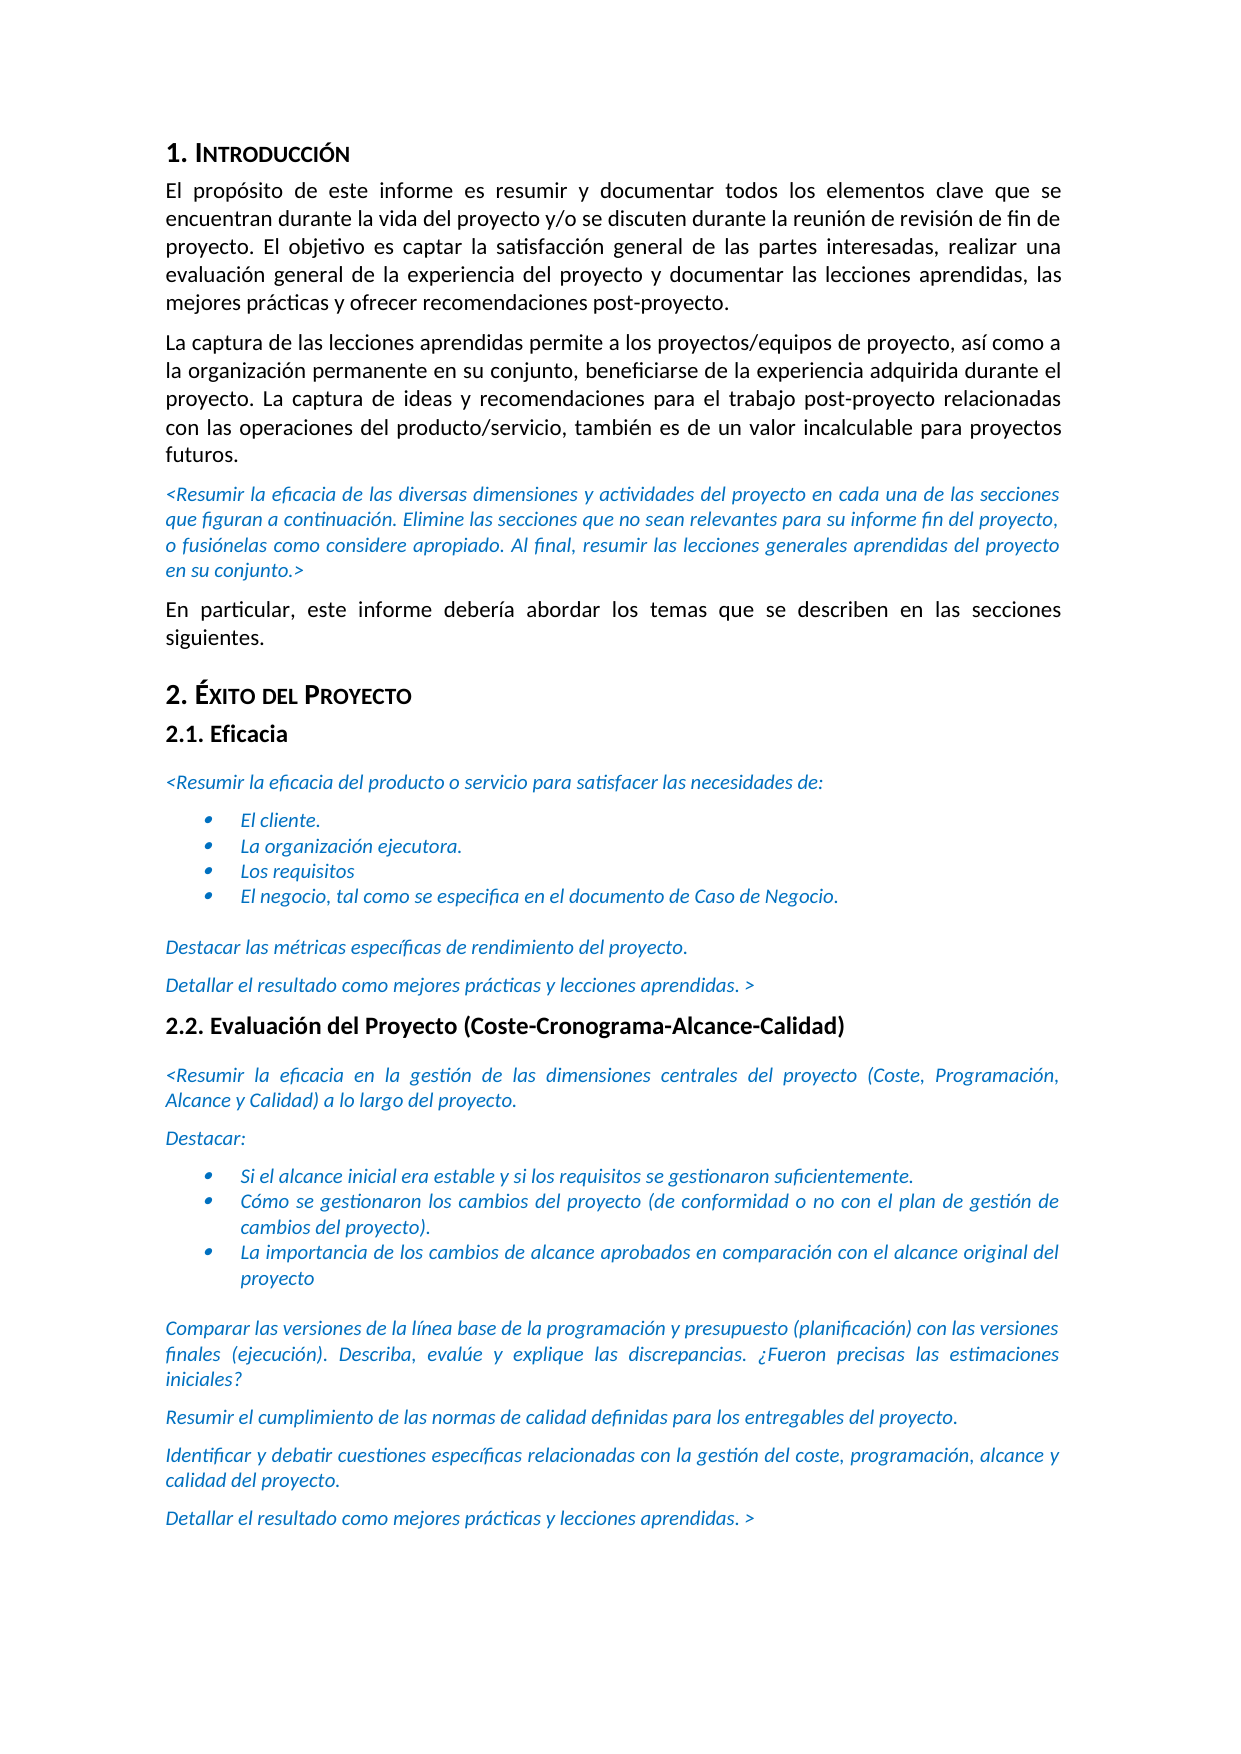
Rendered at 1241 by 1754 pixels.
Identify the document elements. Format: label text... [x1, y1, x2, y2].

subtitle Evaluación del Proyecto (Coste-Cronograma-Alcance-Calidad) [165, 1010, 1063, 1041]
subtitle Éxito del Proyecto [165, 676, 1063, 712]
list El negocio, tal como se especifica en el documento de Caso de Negocio. [203, 884, 1063, 909]
text Identificar y debatir cuestiones específicas relacionadas con la gestión del coste, programación, alcance y calidad del proyecto. [165, 1442, 1063, 1493]
text En particular, este informe debería abordar los temas que se describen en las secciones siguientes. [165, 595, 1063, 651]
text El propósito de este informe es resumir y documentar todos los elementos clave que se encuentran durante la vida del proyecto y/o se discuten durante la reunión de revisión de fin de proyecto. El objetivo es captar la satisfacción general de las partes interesadas, realizar una evaluación general de la experiencia del proyecto y documentar las lecciones aprendidas, las mejores prácticas y ofrecer recomendaciones post-proyecto. [165, 176, 1063, 316]
list El cliente. [203, 807, 1063, 833]
list Si el alcance inicial era estable y si los requisitos se gestionaron suficientemente. [203, 1163, 1063, 1188]
text Comparar las versiones de la línea base de la programación y presupuesto (planificación) con las versiones finales (ejecución). Describa, evalúe y explique las discrepancias. ¿Fueron precisas las estimaciones iniciales? [165, 1316, 1063, 1392]
list La organización ejecutora. [203, 833, 1063, 858]
list La importancia de los cambios de alcance aprobados en comparación con el alcance original del proyecto [203, 1239, 1063, 1290]
subtitle Introducción [165, 134, 1063, 170]
subtitle Eficacia [165, 718, 1063, 749]
text Destacar las métricas específicas de rendimiento del proyecto. [165, 934, 1063, 960]
list Cómo se gestionaron los cambios del proyecto (de conformidad o no con el plan de gestión de cambios del proyecto). [203, 1188, 1063, 1239]
text Resumir el cumplimiento de las normas de calidad definidas para los entregables del proyecto. [165, 1404, 1063, 1430]
list Los requisitos [203, 858, 1063, 884]
text <Resumir la eficacia del producto o servicio para satisfacer las necesidades de: [165, 769, 1063, 795]
text <Resumir la eficacia en la gestión de las dimensiones centrales del proyecto (Coste, Programación, Alcance y Calidad) a lo largo del proyecto. [165, 1062, 1063, 1113]
text Detallar el resultado como mejores prácticas y lecciones aprendidas. > [165, 972, 1063, 998]
text Destacar: [165, 1125, 1063, 1151]
text Detallar el resultado como mejores prácticas y lecciones aprendidas. > [165, 1506, 1063, 1531]
text <Resumir la eficacia de las diversas dimensiones y actividades del proyecto en cada una de las secciones que figuran a continuación. Elimine las secciones que no sean relevantes para su informe fin del proyecto, o fusiónelas como considere apropiado. Al final, resumir las lecciones generales aprendidas del proyecto en su conjunto.> [165, 481, 1063, 583]
text La captura de las lecciones aprendidas permite a los proyectos/equipos de proyecto, así como a la organización permanente en su conjunto, beneficiarse de la experiencia adquirida durante el proyecto. La captura de ideas y recomendaciones para el trabajo post-proyecto relacionadas con las operaciones del producto/servicio, también es de un valor incalculable para proyectos futuros. [165, 328, 1063, 469]
